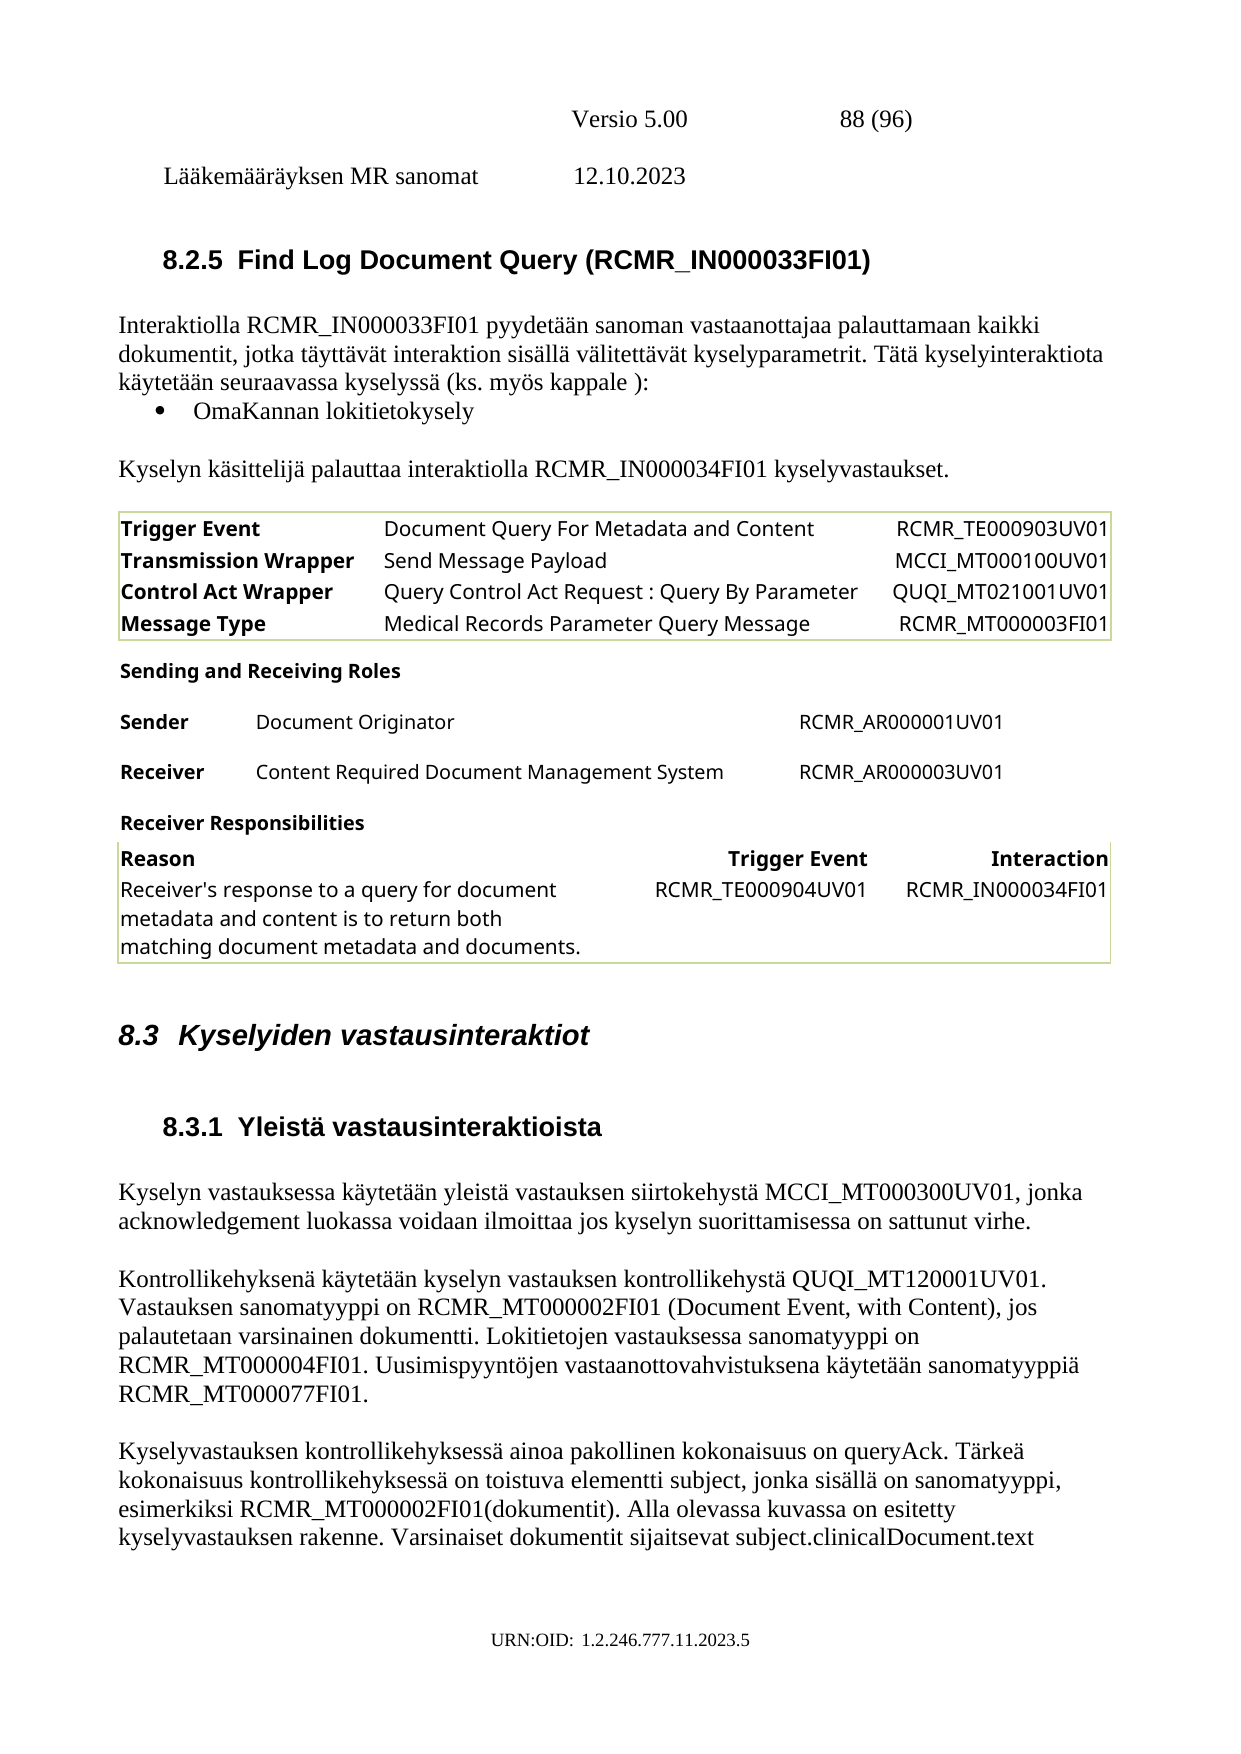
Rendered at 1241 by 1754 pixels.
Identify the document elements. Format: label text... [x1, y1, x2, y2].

list OmaKannan lokitietokysely [156, 396, 1122, 425]
text Kyselyn käsittelijä palauttaa interaktiolla RCMR_IN000034FI01 kyselyvastaukset. [118, 454, 1122, 482]
subtitle Find Log Document Query (RCMR_IN000033FI01) [162, 244, 1122, 275]
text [118, 1436, 1122, 1551]
subtitle Kyselyiden vastausinteraktiot [118, 1018, 1122, 1051]
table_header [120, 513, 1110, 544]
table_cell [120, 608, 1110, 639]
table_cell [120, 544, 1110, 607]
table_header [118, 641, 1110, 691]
text Kontrollikehyksenä käytetään kyselyn vastauksen kontrollikehystä QUQI_MT120001UV01. Vastauksen sanomatyyppi on RCMR_MT000002FI01 (Document Event, with Content), jos palautetaan varsinainen dokumentti. Lokitietojen vastauksessa sanomatyyppi on RCMR_MT000004FI01. Uusimispyyntöjen vastaanottovahvistuksena käytetään sanomatyyppiä RCMR_MT000077FI01. [118, 1264, 1122, 1407]
subtitle Yleistä vastausinteraktioista [162, 1111, 1122, 1142]
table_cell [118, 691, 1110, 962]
text Kyselyn vastauksessa käytetään yleistä vastauksen siirtokehystä MCCI_MT000300UV01, jonka acknowledgement luokassa voidaan ilmoittaa jos kyselyn suorittamisessa on sattunut virhe. [118, 1177, 1122, 1235]
text Interaktiolla RCMR_IN000033FI01 pyydetään sanoman vastaanottajaa palauttamaan kaikki dokumentit, jotka täyttävät interaktion sisällä välitettävät kyselyparametrit. Tätä kyselyinteraktiota käytetään seuraavassa kyselyssä (ks. myös kappale 8.1.3): [118, 310, 1122, 396]
